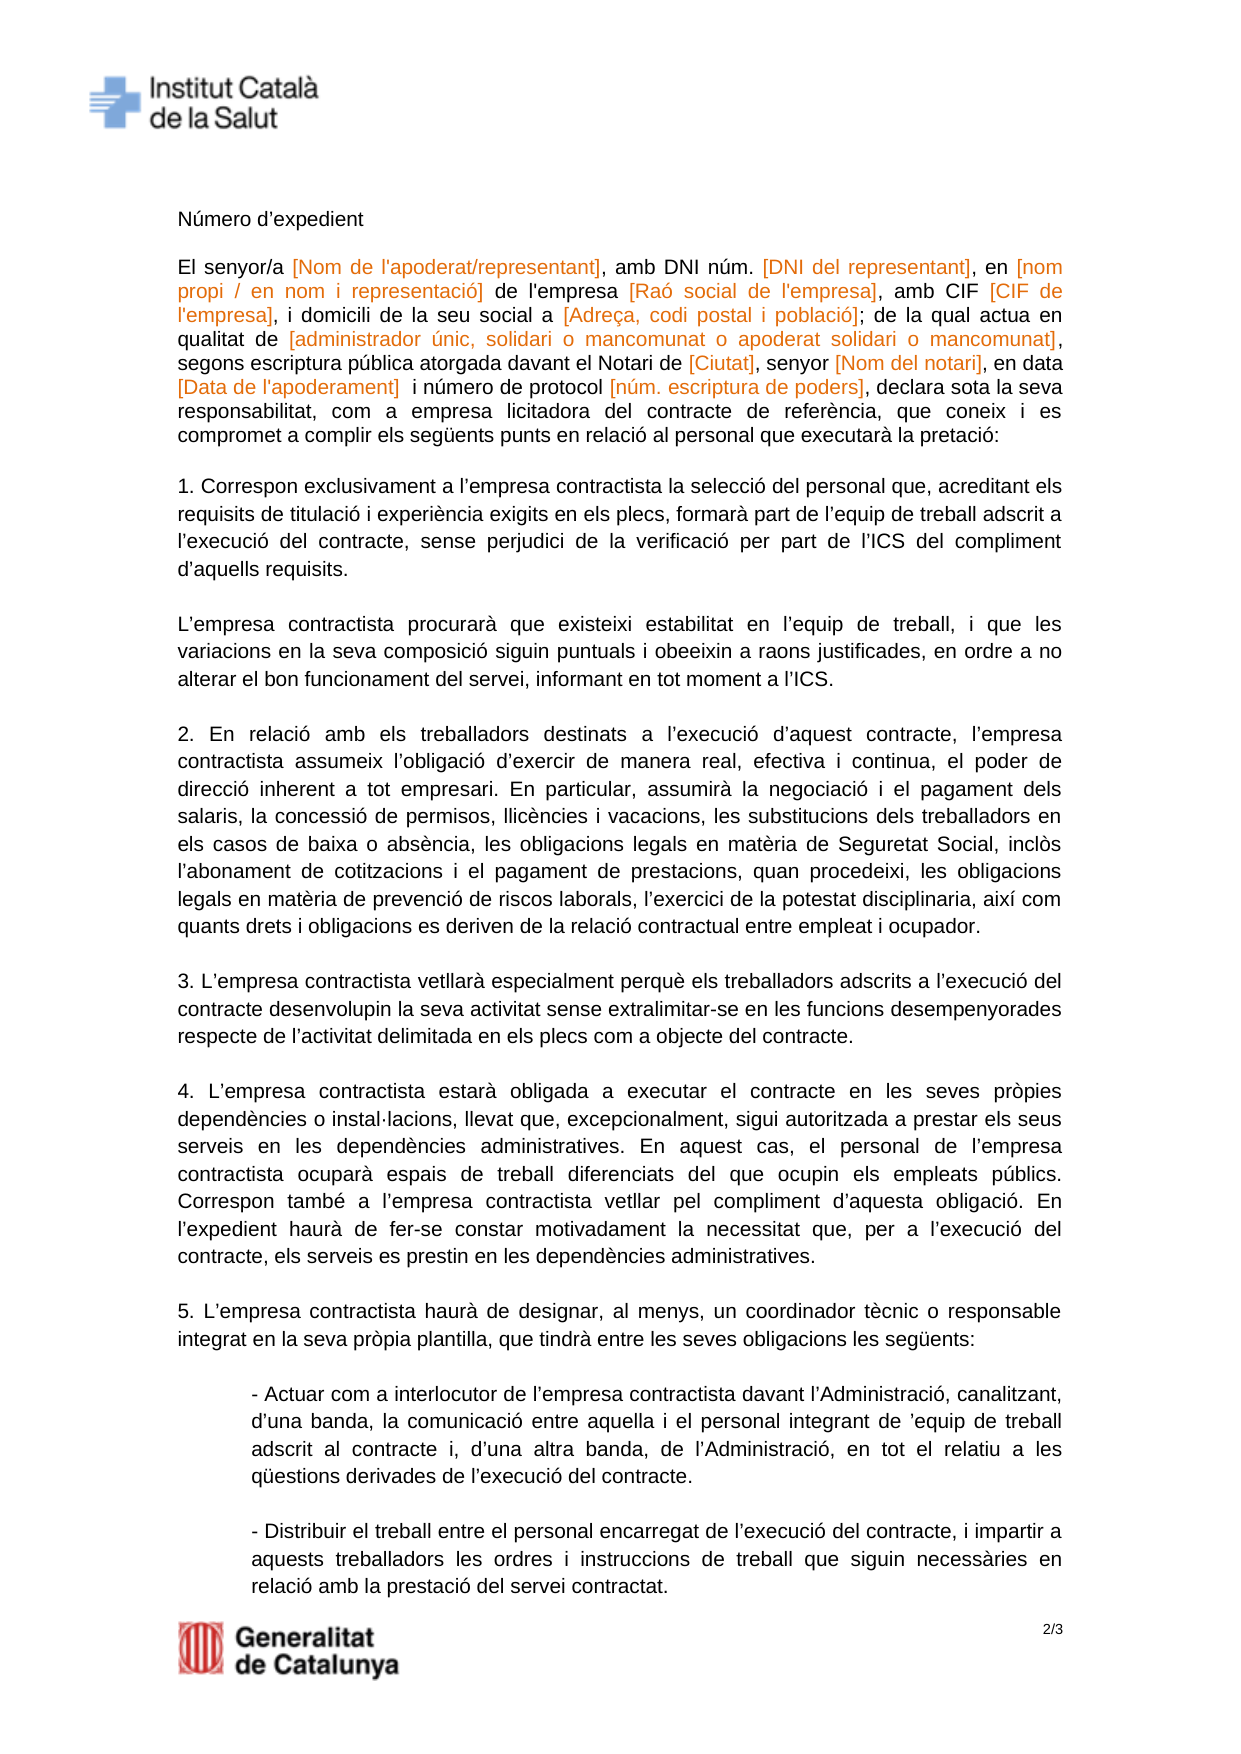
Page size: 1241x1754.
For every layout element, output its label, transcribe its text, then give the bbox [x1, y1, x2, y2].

text - Distribuir el treball entre el personal encarregat de l’execució del contracte, i impartir a aquests treballadors les ordres i instruccions de treball que siguin necessàries en relació amb la prestació del servei contractat. [251, 1519, 1063, 1598]
text 5. L’empresa contractista haurà de designar, al menys, un coordinador tècnic o responsable integrat en la seva pròpia plantilla, que tindrà entre les seves obligacions les següents: [177, 1299, 1063, 1350]
text 1. Correspon exclusivament a l’empresa contractista la selecció del personal que, acreditant els requisits de titulació i experiència exigits en els plecs, formarà part de l’equip de treball adscrit a l’execució del contracte, sense perjudici de la verificació per part de l’ICS del compliment d’aquells requisits. [177, 474, 1063, 580]
text L’empresa contractista procurarà que existeixi estabilitat en l’equip de treball, i que les variacions en la seva composició siguin puntuals i obeeixin a raons justificades, en ordre a no alterar el bon funcionament del servei, informant en tot moment a l’ICS. [177, 611, 1063, 690]
picture [88, 73, 322, 134]
text 4. L’empresa contractista estarà obligada a executar el contracte en les seves pròpies dependències o instal·lacions, llevat que, excepcionalment, sigui autoritzada a prestar els seus serveis en les dependències administratives. En aquest cas, el personal de l’empresa contractista ocuparà espais de treball diferenciats del que ocupin els empleats públics. Correspon també a l’empresa contractista vetllar pel compliment d’aquesta obligació. En l’expedient haurà de fer-se constar motivadament la necessitat que, per a l’execució del contracte, els serveis es prestin en les dependències administratives. [177, 1079, 1063, 1268]
text 3. L’empresa contractista vetllarà especialment perquè els treballadors adscrits a l’execució del contracte desenvolupin la seva activitat sense extralimitar-se en les funcions desempenyorades respecte de l’activitat delimitada en els plecs com a objecte del contracte. [177, 969, 1063, 1048]
text Número d’expedient [177, 207, 1063, 231]
picture [177, 1620, 401, 1681]
text El senyor/a [Nom de l'apoderat/representant], amb DNI núm. [DNI del representant], en [nom propi / en nom i representació] de l'empresa [Raó social de l'empresa], amb CIF [CIF de l'empresa], i domicili de la seu social a [Adreça, codi postal i població]; de la qual actua en qualitat de [administrador únic, solidari o mancomunat o apoderat solidari o mancomunat], segons escriptura pública atorgada davant el Notari de [Ciutat], senyor [Nom del notari], en data [Data de l'apoderament] i número de protocol [núm. escriptura de poders], declara sota la seva responsabilitat, com a empresa licitadora del contracte de referència, que coneix i es compromet a complir els següents punts en relació al personal que executarà la pretació: [177, 255, 1063, 446]
text - Actuar com a interlocutor de l’empresa contractista davant l’Administració, canalitzant, d’una banda, la comunicació entre aquella i el personal integrant de ’equip de treball adscrit al contracte i, d’una altra banda, de l’Administració, en tot el relatiu a les qüestions derivades de l’execució del contracte. [251, 1381, 1063, 1488]
text 2. En relació amb els treballadors destinats a l’execució d’aquest contracte, l’empresa contractista assumeix l’obligació d’exercir de manera real, efectiva i continua, el poder de direcció inherent a tot empresari. En particular, assumirà la negociació i el pagament dels salaris, la concessió de permisos, llicències i vacacions, les substitucions dels treballadors en els casos de baixa o absència, les obligacions legals en matèria de Seguretat Social, inclòs l’abonament de cotitzacions i el pagament de prestacions, quan procedeixi, les obligacions legals en matèria de prevenció de riscos laborals, l’exercici de la potestat disciplinaria, així com quants drets i obligacions es deriven de la relació contractual entre empleat i ocupador. [177, 721, 1063, 938]
